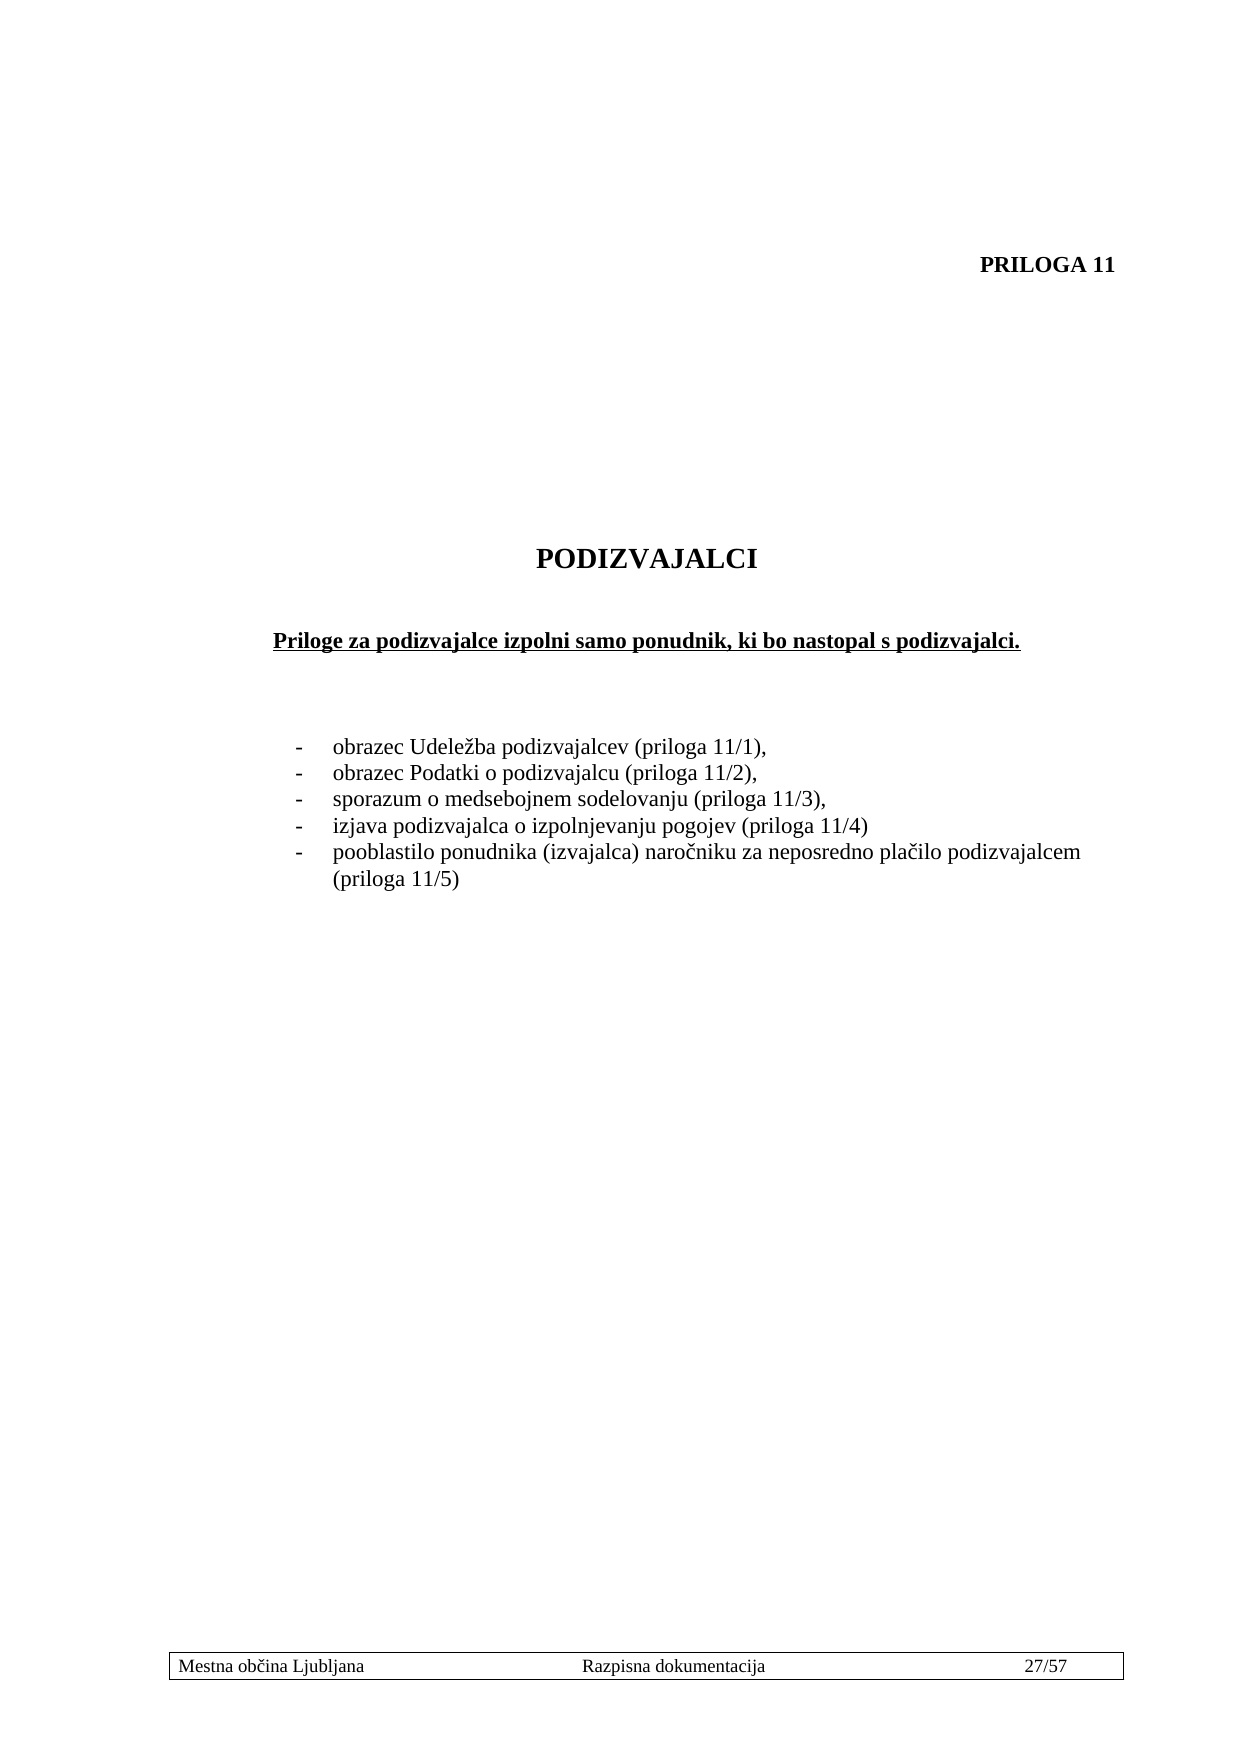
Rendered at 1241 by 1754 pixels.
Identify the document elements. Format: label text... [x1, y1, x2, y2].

list obrazec Udeležba podizvajalcev (priloga 11/1), [295, 733, 1115, 759]
list izjava podizvajalca o izpolnjevanju pogojev (priloga 11/4) [295, 812, 1115, 838]
list sporazum o medsebojnem sodelovanju (priloga 11/3), [295, 786, 1115, 812]
text PODIZVAJALCI [178, 541, 1115, 575]
list obrazec Podatki o podizvajalcu (priloga 11/2), [295, 759, 1115, 786]
text Priloge za podizvajalce izpolni samo ponudnik, ki bo nastopal s podizvajalci. [178, 627, 1115, 654]
text PRILOGA 11 [66, 251, 1115, 278]
list pooblastilo ponudnika (izvajalca) naročniku za neposredno plačilo podizvajalcem (priloga 11/5) [295, 838, 1115, 891]
